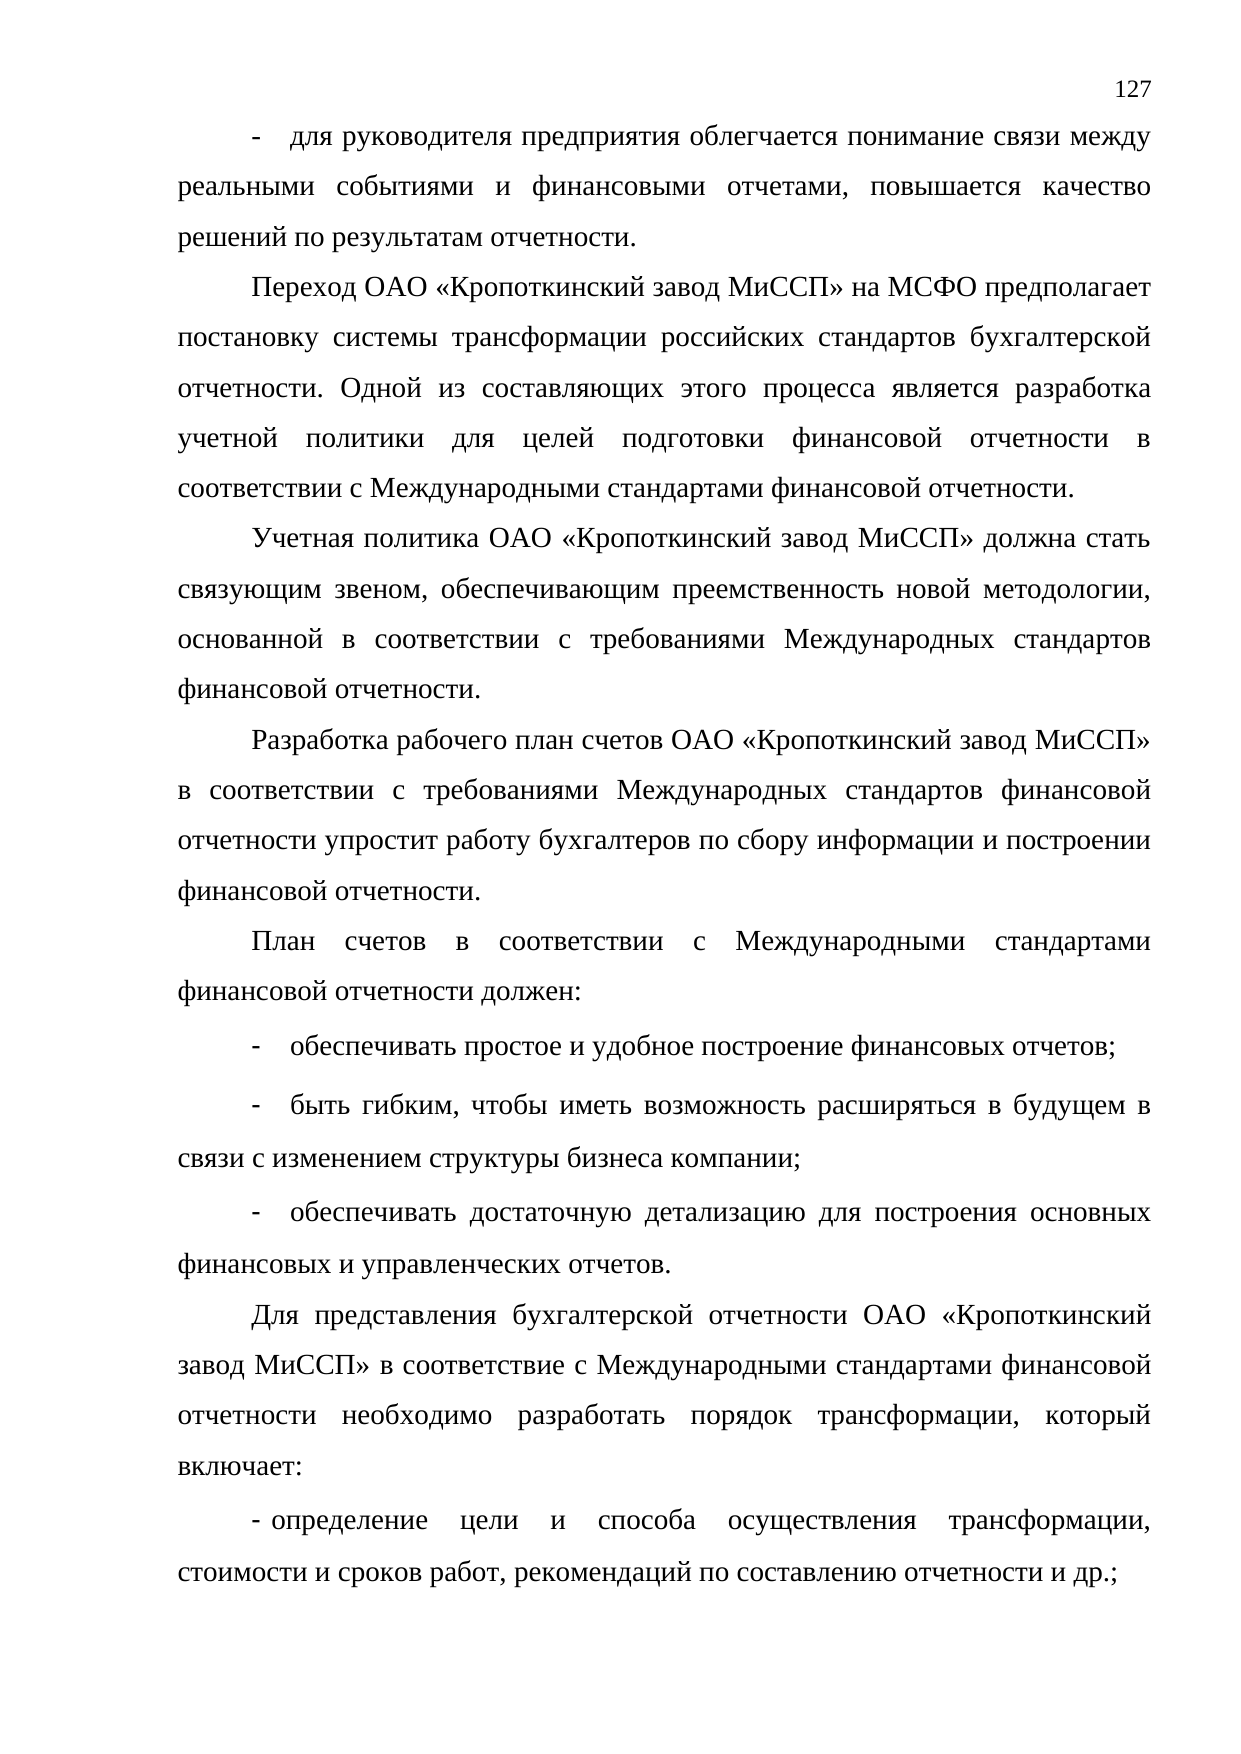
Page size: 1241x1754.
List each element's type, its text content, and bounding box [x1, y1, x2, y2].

text Для представления бухгалтерской отчетности ОАО «Кропоткинский завод МиССП» в соответствие с Международными стандартами финансовой отчетности необходимо разработать порядок трансформации, который включает: [177, 1297, 1152, 1481]
list обеспечивать простое и удобное построение финансовых отчетов; [177, 1024, 1152, 1063]
text Переход ОАО «Кропоткинский завод МиССП» на МСФО предполагает постановку системы трансформации российских стандартов бухгалтерской отчетности. Одной из составляющих этого процесса является разработка учетной политики для целей подготовки финансовой отчетности в соответствии с Международными стандартами финансовой отчетности. [177, 269, 1152, 504]
list обеспечивать достаточную детализацию для построения основных финансовых и управленческих отчетов. [177, 1190, 1152, 1280]
list определение цели и способа осуществления трансформации, стоимости и сроков работ, рекомендаций по составлению отчетности и др.; [177, 1498, 1152, 1588]
text Разработка рабочего план счетов ОАО «Кропоткинский завод МиССП» в соответствии с требованиями Международных стандартов финансовой отчетности упростит работу бухгалтеров по сбору информации и построении финансовой отчетности. [177, 722, 1152, 906]
text План счетов в соответствии с Международными стандартами финансовой отчетности должен: [177, 923, 1152, 1007]
list быть гибким, чтобы иметь возможность расширяться в будущем в связи с изменением структуры бизнеса компании; [177, 1083, 1152, 1173]
text - для руководителя предприятия облегчается понимание связи между реальными событиями и финансовыми отчетами, повышается качество решений по результатам отчетности. [177, 118, 1152, 252]
text Учетная политика ОАО «Кропоткинский завод МиССП» должна стать связующим звеном, обеспечивающим преемственность новой методологии, основанной в соответствии с требованиями Международных стандартов финансовой отчетности. [177, 521, 1152, 705]
